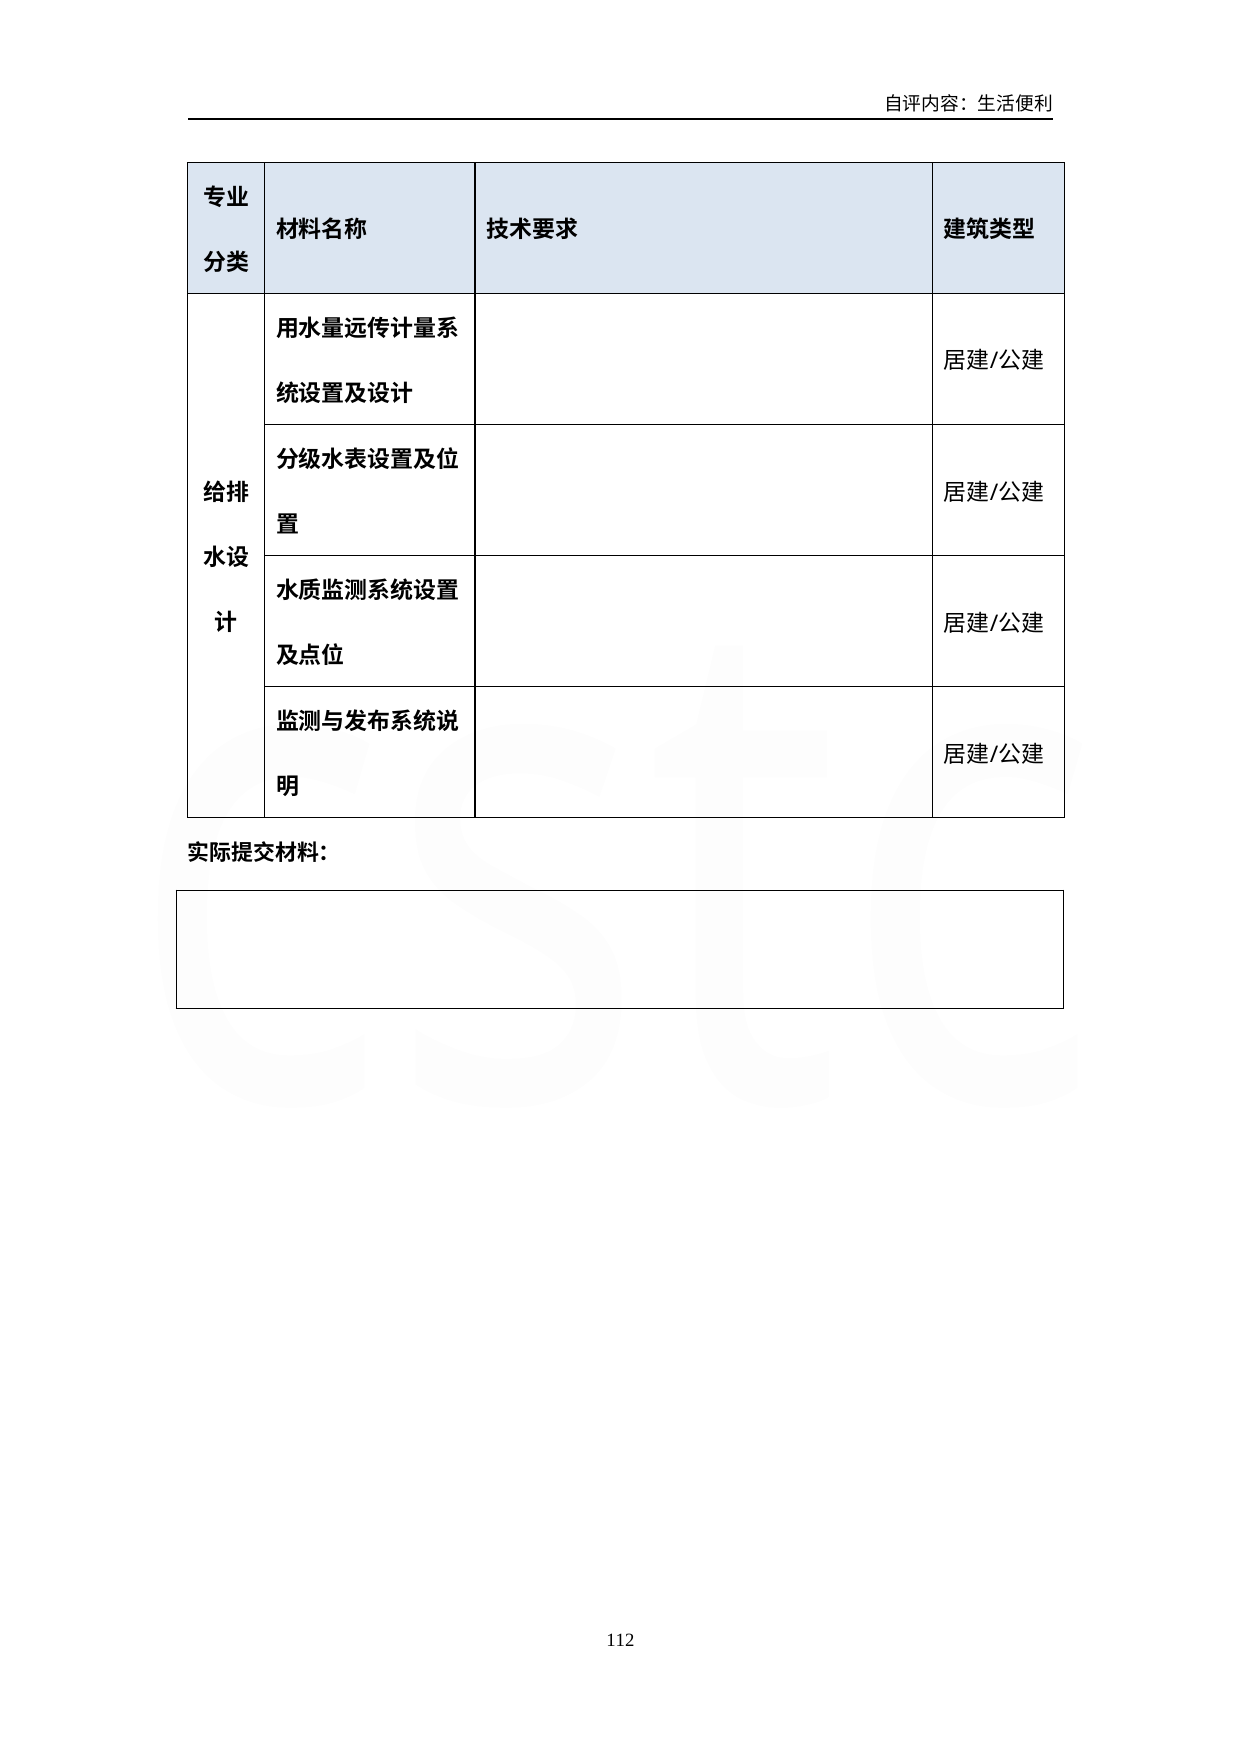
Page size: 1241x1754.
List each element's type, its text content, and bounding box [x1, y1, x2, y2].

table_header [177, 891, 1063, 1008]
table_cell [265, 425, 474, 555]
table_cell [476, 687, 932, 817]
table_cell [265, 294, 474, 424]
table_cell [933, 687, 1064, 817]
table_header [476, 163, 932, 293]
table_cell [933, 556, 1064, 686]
text 实际提交材料： [187, 834, 1053, 867]
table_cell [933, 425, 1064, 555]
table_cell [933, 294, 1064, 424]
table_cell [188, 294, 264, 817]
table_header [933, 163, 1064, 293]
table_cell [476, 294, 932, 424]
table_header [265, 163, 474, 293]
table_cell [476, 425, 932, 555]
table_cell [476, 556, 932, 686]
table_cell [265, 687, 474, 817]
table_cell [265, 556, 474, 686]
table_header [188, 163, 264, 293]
